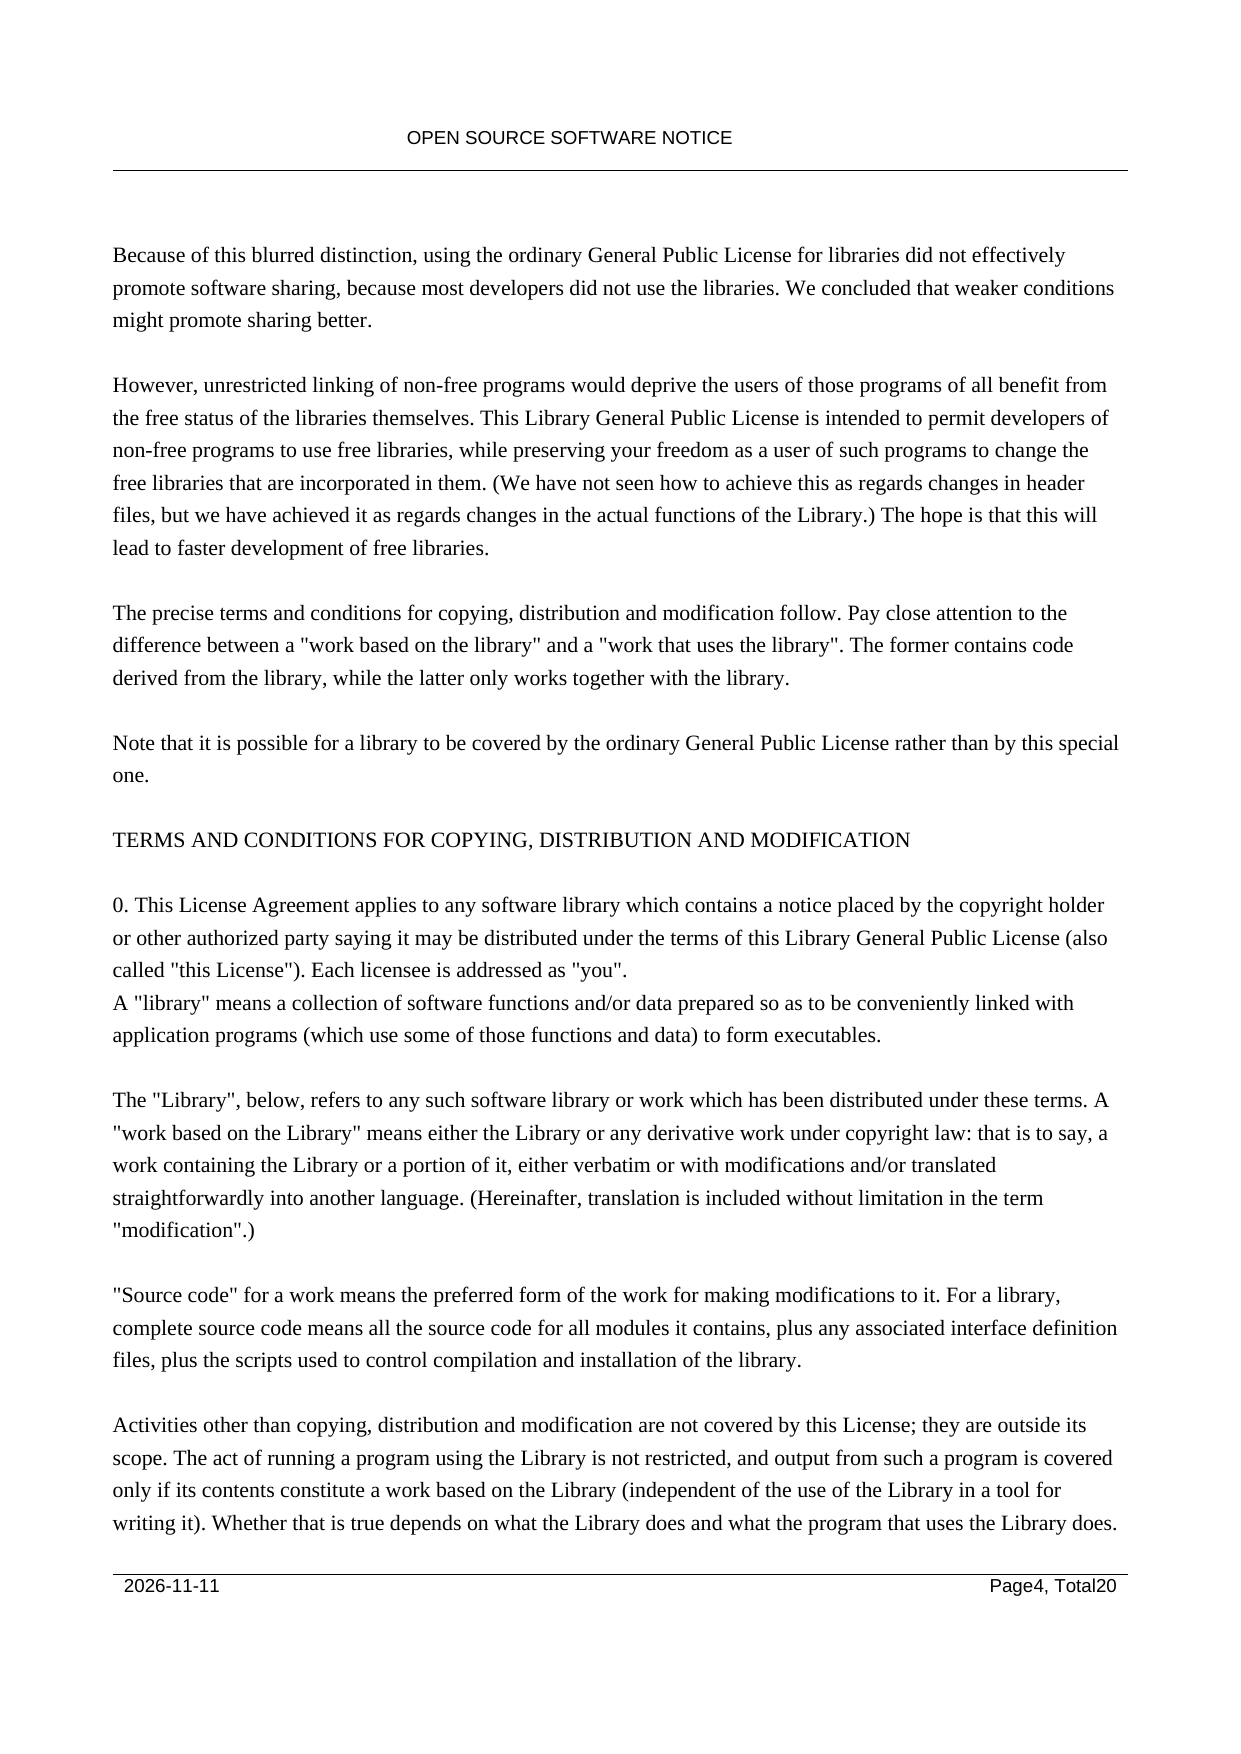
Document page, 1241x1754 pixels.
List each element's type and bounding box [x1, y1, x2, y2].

text [112, 206, 1128, 1539]
